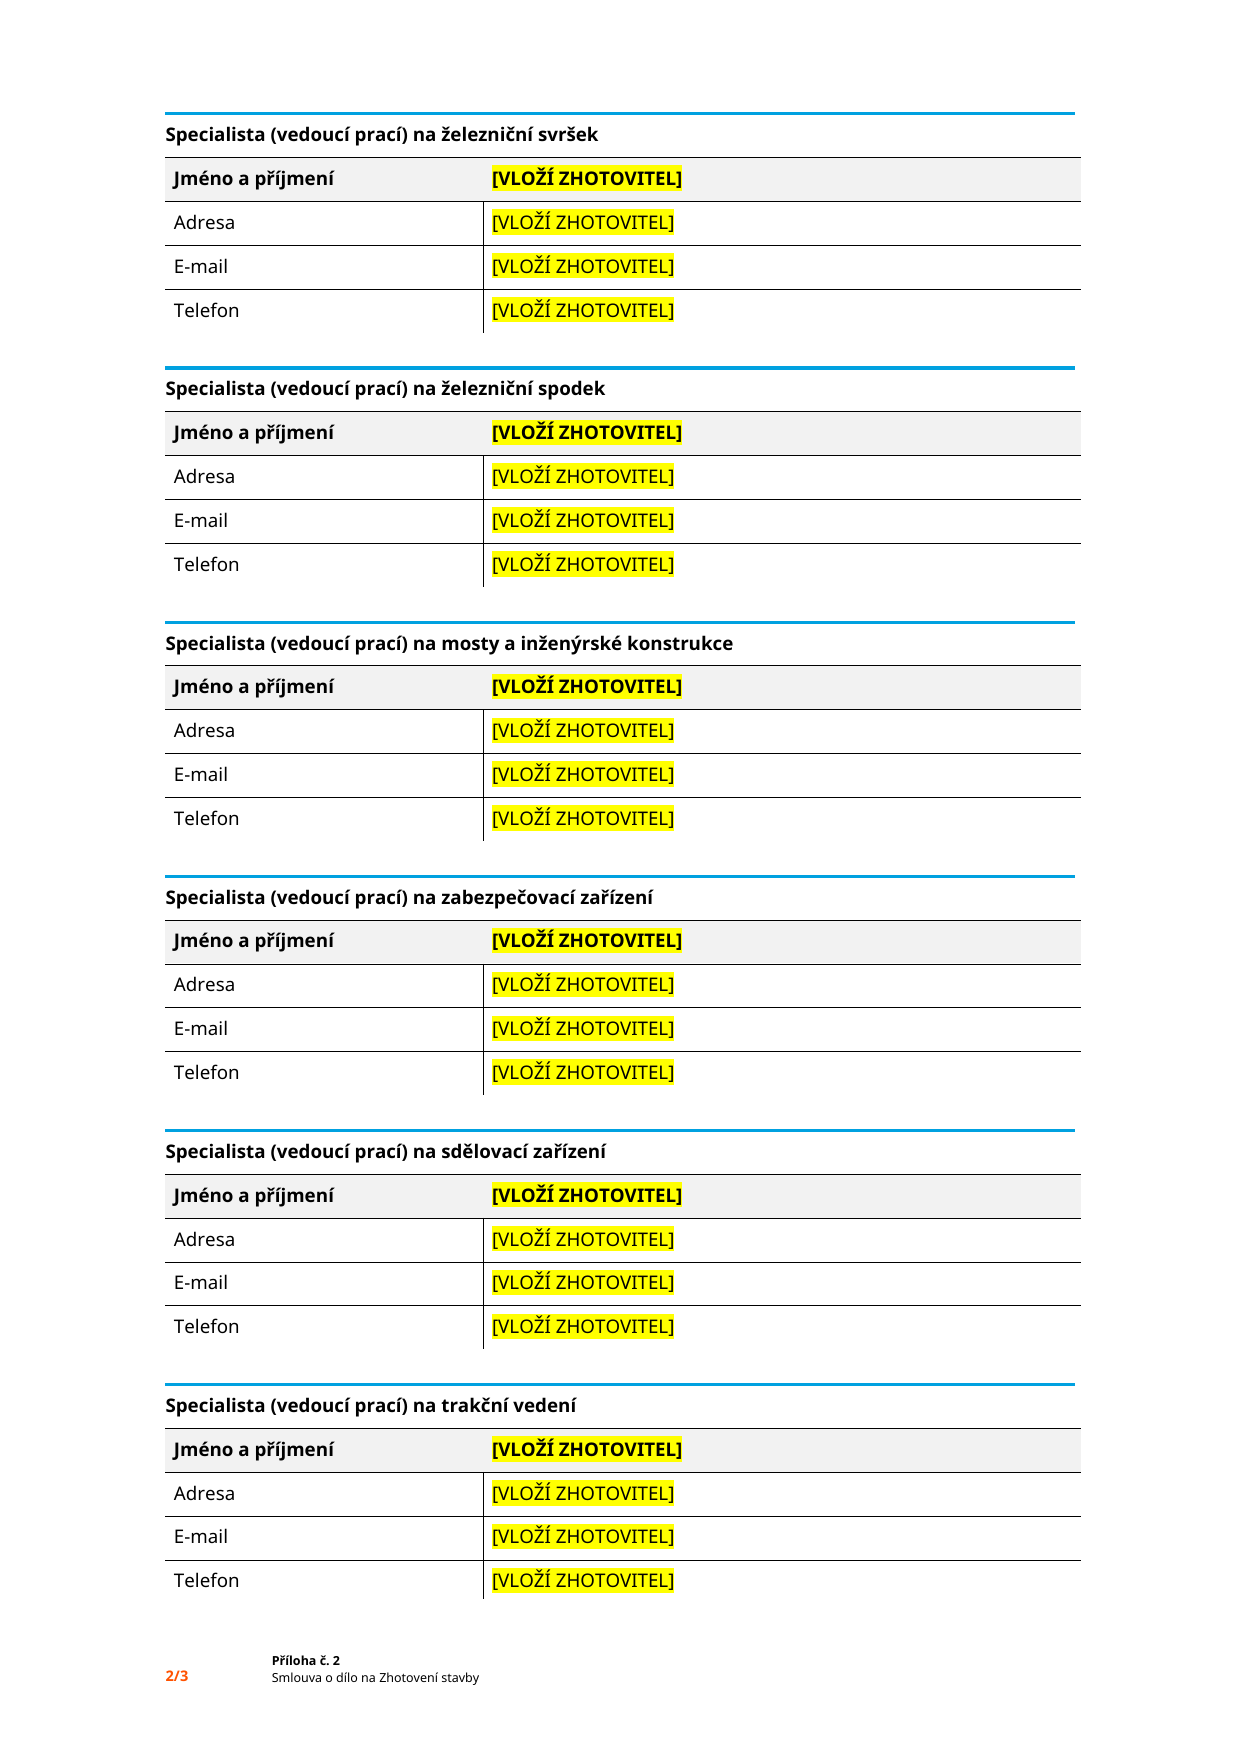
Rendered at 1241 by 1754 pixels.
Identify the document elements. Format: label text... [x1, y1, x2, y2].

table_cell [VLOŽÍ ZHOTOVITEL] [484, 1473, 1081, 1516]
table_cell [VLOŽÍ ZHOTOVITEL] [484, 456, 1081, 499]
table_cell [VLOŽÍ ZHOTOVITEL] [484, 798, 1081, 841]
table_header [VLOŽÍ ZHOTOVITEL] [484, 921, 1081, 963]
table_cell [VLOŽÍ ZHOTOVITEL] [484, 965, 1081, 1007]
text Specialista (vedoucí prací) na sdělovací zařízení [165, 1132, 1075, 1164]
text Specialista (vedoucí prací) na trakční vedení [165, 1386, 1075, 1418]
table_cell [VLOŽÍ ZHOTOVITEL] [484, 1561, 1081, 1599]
table_cell Telefon [165, 1052, 483, 1095]
table_cell Adresa [165, 1473, 483, 1516]
table_header [VLOŽÍ ZHOTOVITEL] [484, 1175, 1081, 1218]
table_header Jméno a příjmení [165, 921, 484, 963]
table_header Jméno a příjmení [165, 158, 484, 201]
table_cell Adresa [165, 1219, 483, 1261]
table_cell Adresa [165, 710, 483, 753]
text Specialista (vedoucí prací) na železniční spodek [165, 370, 1075, 401]
table_cell E-mail [165, 1263, 483, 1305]
table_cell Telefon [165, 1306, 483, 1349]
table_cell E-mail [165, 500, 483, 543]
table_header [VLOŽÍ ZHOTOVITEL] [484, 412, 1081, 455]
table_cell E-mail [165, 1008, 483, 1051]
table_cell [VLOŽÍ ZHOTOVITEL] [484, 754, 1081, 797]
table_cell Adresa [165, 202, 483, 245]
table_cell Telefon [165, 1561, 483, 1599]
table_cell [VLOŽÍ ZHOTOVITEL] [484, 1052, 1081, 1095]
table_cell E-mail [165, 246, 483, 289]
text Specialista (vedoucí prací) na železniční svršek [165, 115, 1075, 147]
table_cell [VLOŽÍ ZHOTOVITEL] [484, 246, 1081, 289]
table_cell Telefon [165, 798, 483, 841]
table_header Jméno a příjmení [165, 1429, 484, 1472]
table_header [VLOŽÍ ZHOTOVITEL] [484, 158, 1081, 201]
table_header [VLOŽÍ ZHOTOVITEL] [484, 666, 1081, 709]
table_cell Adresa [165, 456, 483, 499]
table_cell [VLOŽÍ ZHOTOVITEL] [484, 1008, 1081, 1051]
table_header Jméno a příjmení [165, 1175, 484, 1218]
text Specialista (vedoucí prací) na mosty a inženýrské konstrukce [165, 624, 1075, 655]
table_cell E-mail [165, 1517, 483, 1559]
table_cell [VLOŽÍ ZHOTOVITEL] [484, 544, 1081, 587]
table_cell [VLOŽÍ ZHOTOVITEL] [484, 710, 1081, 753]
table_cell [VLOŽÍ ZHOTOVITEL] [484, 290, 1081, 332]
table_header Jméno a příjmení [165, 666, 484, 709]
table_cell [VLOŽÍ ZHOTOVITEL] [484, 500, 1081, 543]
table_cell [VLOŽÍ ZHOTOVITEL] [484, 1517, 1081, 1559]
table_header [VLOŽÍ ZHOTOVITEL] [484, 1429, 1081, 1472]
table_cell E-mail [165, 754, 483, 797]
table_cell [VLOŽÍ ZHOTOVITEL] [484, 202, 1081, 245]
text Specialista (vedoucí prací) na zabezpečovací zařízení [165, 878, 1075, 909]
table_cell Telefon [165, 544, 483, 587]
table_cell [VLOŽÍ ZHOTOVITEL] [484, 1219, 1081, 1261]
table_cell Telefon [165, 290, 483, 332]
table_cell Adresa [165, 965, 483, 1007]
table_header Jméno a příjmení [165, 412, 484, 455]
table_cell [VLOŽÍ ZHOTOVITEL] [484, 1263, 1081, 1305]
table_cell [VLOŽÍ ZHOTOVITEL] [484, 1306, 1081, 1349]
